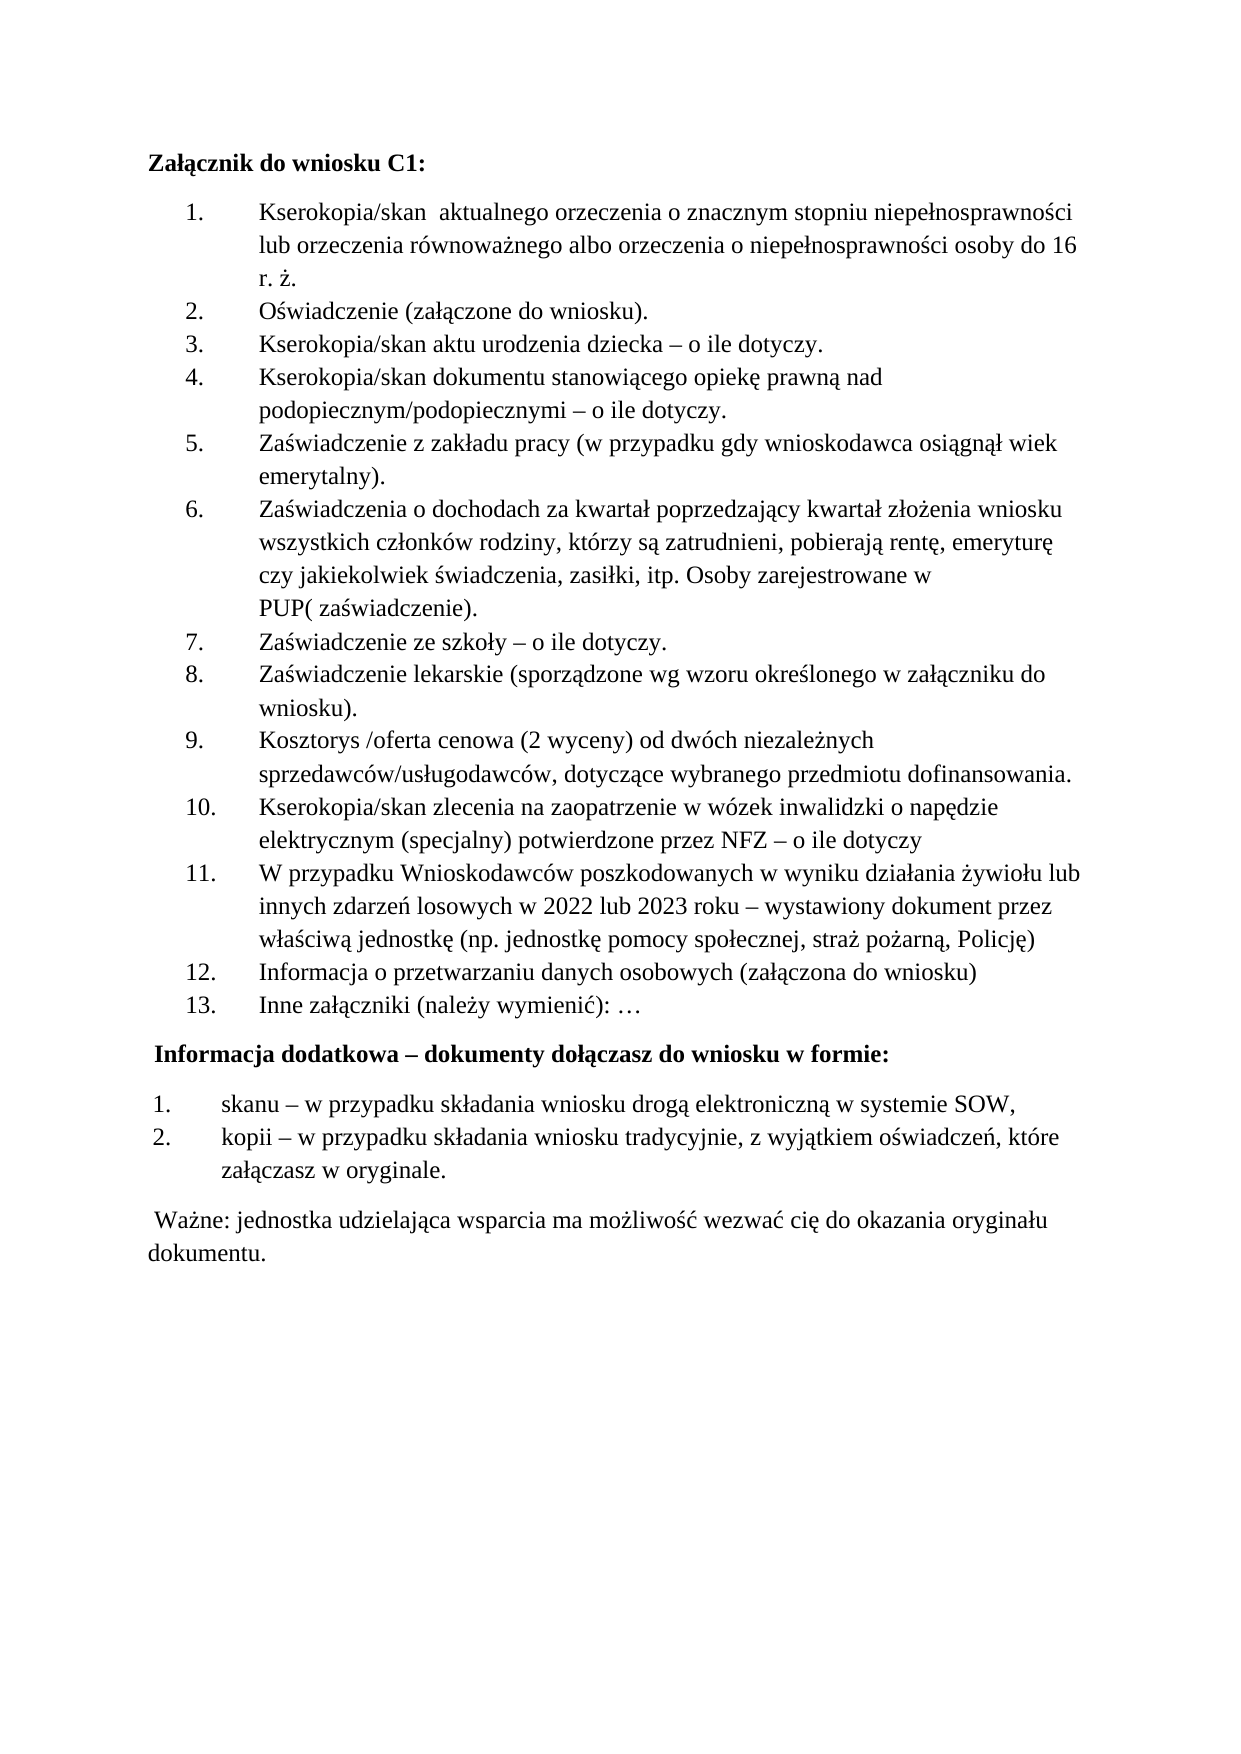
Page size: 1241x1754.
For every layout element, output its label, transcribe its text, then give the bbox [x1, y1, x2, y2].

text Załącznik do wniosku C1: [148, 148, 1093, 176]
list Kserokopia/skan aktualnego orzeczenia o znacznym stopniu niepełnosprawności lub orzeczenia równoważnego albo orzeczenia o niepełnosprawności osoby do 16 r. ż. [185, 197, 1093, 292]
list Inne załączniki (należy wymienić): … [185, 990, 1093, 1018]
list Zaświadczenie lekarskie (sporządzone wg wzoru określonego w załączniku do wniosku). [185, 659, 1093, 721]
list Kserokopia/skan zlecenia na zaopatrzenie w wózek inwalidzki o napędzie elektrycznym (specjalny) potwierdzone przez NFZ – o ile dotyczy [185, 792, 1093, 853]
list Informacja o przetwarzaniu danych osobowych (załączona do wniosku) [185, 957, 1093, 986]
list Kserokopia/skan aktu urodzenia dziecka – o ile dotyczy. [185, 329, 1093, 358]
list skanu – w przypadku składania wniosku drogą elektroniczną w systemie SOW, [152, 1089, 1093, 1118]
list Kosztorys /oferta cenowa (2 wyceny) od dwóch niezależnych sprzedawców/usługodawców, dotyczące wybranego przedmiotu dofinansowania. [185, 726, 1093, 787]
list kopii – w przypadku składania wniosku tradycyjnie, z wyjątkiem oświadczeń, które załączasz w oryginale. [152, 1122, 1093, 1184]
list W przypadku Wnioskodawców poszkodowanych w wyniku działania żywiołu lub innych zdarzeń losowych w 2022 lub 2023 roku – wystawiony dokument przez właściwą jednostkę (np. jednostkę pomocy społecznej, straż pożarną, Policję) [185, 858, 1093, 952]
text Informacja dodatkowa – dokumenty dołączasz do wniosku w formie: [148, 1039, 1093, 1068]
text Ważne: jednostka udzielająca wsparcia ma możliwość wezwać cię do okazania oryginału dokumentu. [148, 1205, 1093, 1267]
list Kserokopia/skan dokumentu stanowiącego opiekę prawną nad podopiecznym/podopiecznymi – o ile dotyczy. [185, 362, 1093, 424]
list Oświadczenie (załączone do wniosku). [185, 296, 1093, 325]
list Zaświadczenie z zakładu pracy (w przypadku gdy wnioskodawca osiągnął wiek emerytalny). [185, 428, 1093, 490]
list Zaświadczenia o dochodach za kwartał poprzedzający kwartał złożenia wniosku wszystkich członków rodziny, którzy są zatrudnieni, pobierają rentę, emeryturę czy jakiekolwiek świadczenia, zasiłki, itp. Osoby zarejestrowane w PUP( zaświadczenie). [185, 494, 1093, 622]
list Zaświadczenie ze szkoły – o ile dotyczy. [185, 627, 1093, 655]
